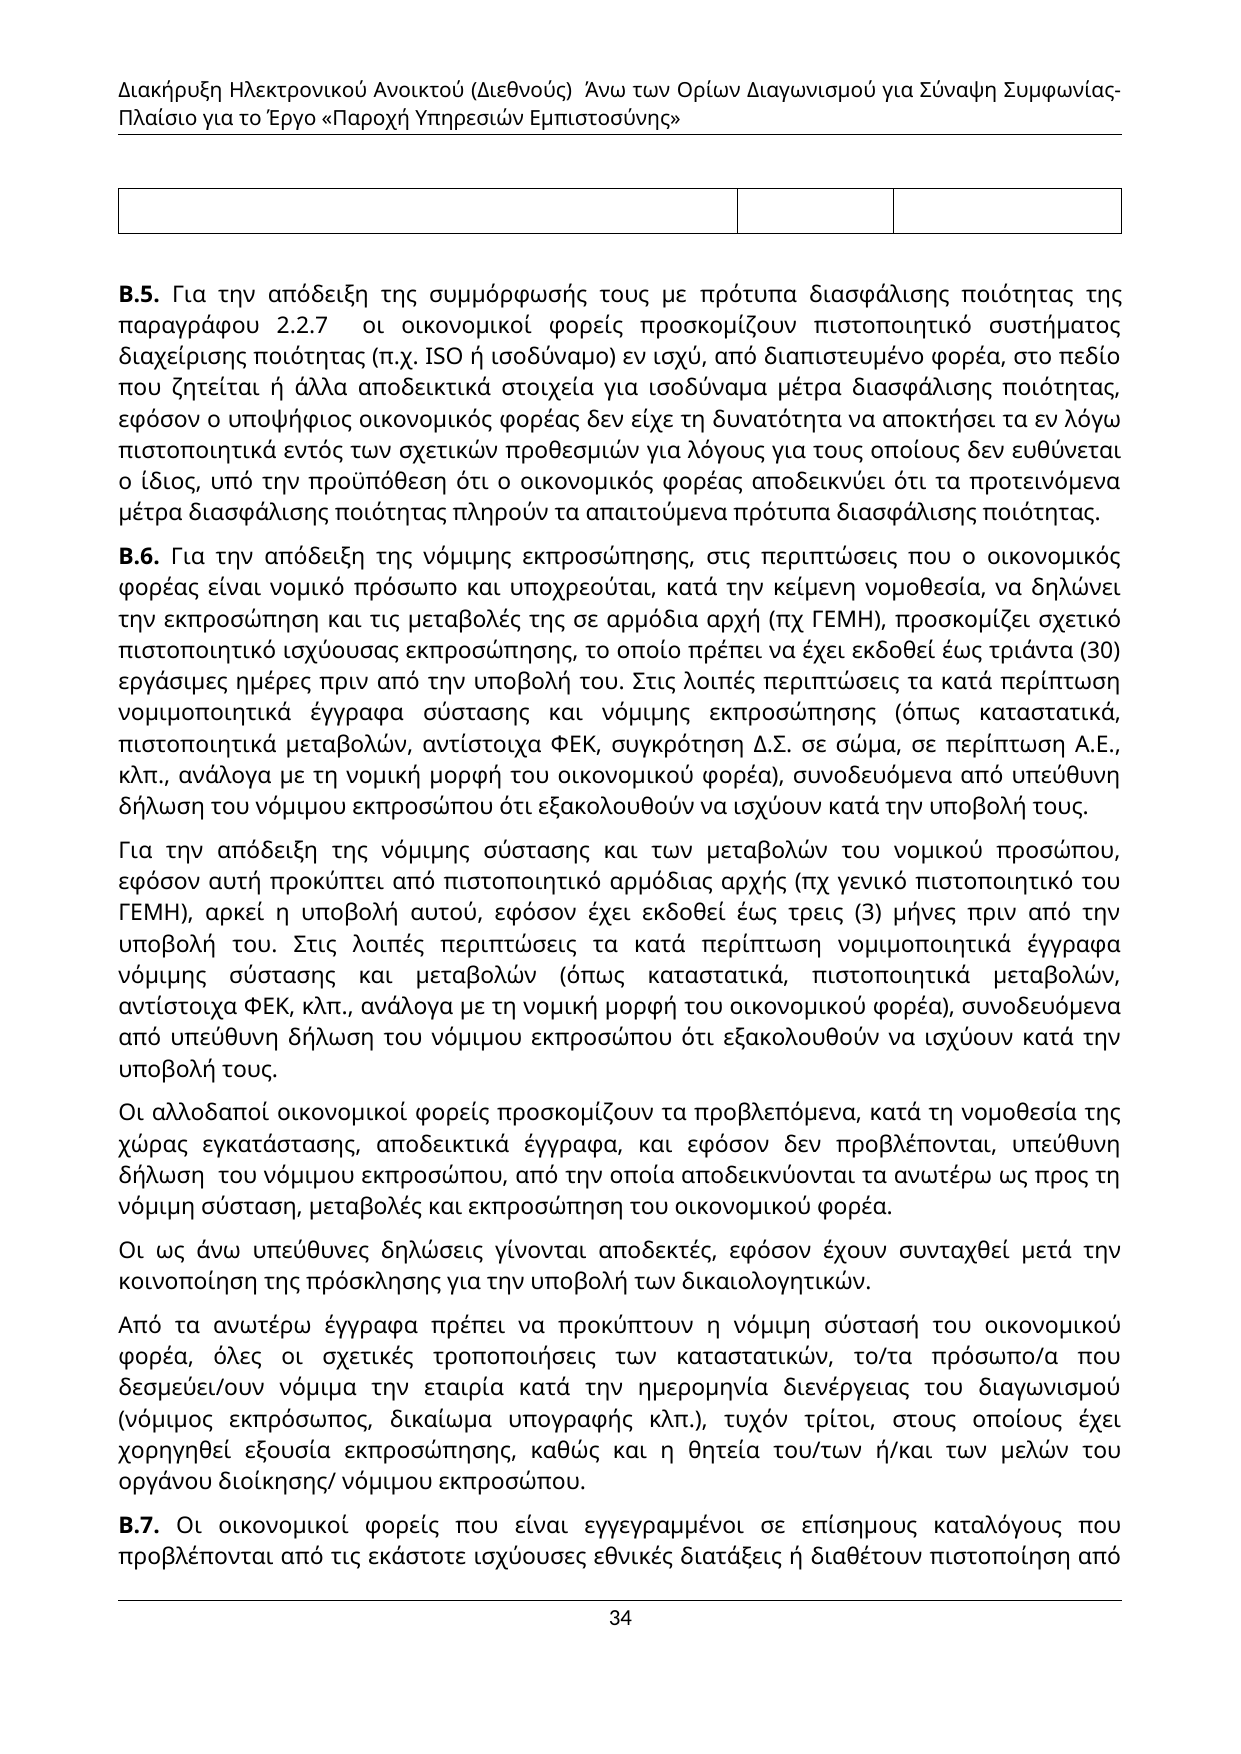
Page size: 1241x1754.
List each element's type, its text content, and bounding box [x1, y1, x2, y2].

text Β.5. Για την απόδειξη της συμμόρφωσής τους με πρότυπα διασφάλισης ποιότητας της παραγράφου 2.2.7 οι οικονομικοί φορείς προσκομίζουν πιστοποιητικό συστήματος διαχείρισης ποιότητας (π.χ. ISO ή ισοδύναμο) εν ισχύ, από διαπιστευμένο φορέα, στο πεδίο που ζητείται ή άλλα αποδεικτικά στοιχεία για ισοδύναμα μέτρα διασφάλισης ποιότητας, εφόσον ο υποψήφιος οικονομικός φορέας δεν είχε τη δυνατότητα να αποκτήσει τα εν λόγω πιστοποιητικά εντός των σχετικών προθεσμιών για λόγους για τους οποίους δεν ευθύνεται ο ίδιος, υπό την προϋπόθεση ότι ο οικονομικός φορέας αποδεικνύει ότι τα προτεινόμενα μέτρα διασφάλισης ποιότητας πληρούν τα απαιτούμενα πρότυπα διασφάλισης ποιότητας. [118, 278, 1122, 528]
table_cell [894, 189, 1121, 233]
text Οι ως άνω υπεύθυνες δηλώσεις γίνονται αποδεκτές, εφόσον έχουν συνταχθεί μετά την κοινοποίηση της πρόσκλησης για την υποβολή των δικαιολογητικών. [118, 1234, 1122, 1296]
text Β.6. Για την απόδειξη της νόμιμης εκπροσώπησης, στις περιπτώσεις που ο οικονομικός φορέας είναι νομικό πρόσωπο και υποχρεούται, κατά την κείμενη νομοθεσία, να δηλώνει την εκπροσώπηση και τις μεταβολές της σε αρμόδια αρχή (πχ ΓΕΜΗ), προσκομίζει σχετικό πιστοποιητικό ισχύουσας εκπροσώπησης, το οποίο πρέπει να έχει εκδοθεί έως τριάντα (30) εργάσιμες ημέρες πριν από την υποβολή του. Στις λοιπές περιπτώσεις τα κατά περίπτωση νομιμοποιητικά έγγραφα σύστασης και νόμιμης εκπροσώπησης (όπως καταστατικά, πιστοποιητικά μεταβολών, αντίστοιχα ΦΕΚ, συγκρότηση Δ.Σ. σε σώμα, σε περίπτωση Α.Ε., κλπ., ανάλογα με τη νομική μορφή του οικονομικού φορέα), συνοδευόμενα από υπεύθυνη δήλωση του νόμιμου εκπροσώπου ότι εξακολουθούν να ισχύουν κατά την υποβολή τους. [118, 540, 1122, 821]
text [118, 1509, 1122, 1571]
text Οι αλλοδαποί οικονομικοί φορείς προσκομίζουν τα προβλεπόμενα, κατά τη νομοθεσία της χώρας εγκατάστασης, αποδεικτικά έγγραφα, και εφόσον δεν προβλέπονται, υπεύθυνη δήλωση του νόμιμου εκπροσώπου, από την οποία αποδεικνύονται τα ανωτέρω ως προς τη νόμιμη σύσταση, μεταβολές και εκπροσώπηση του οικονομικού φορέα. [118, 1096, 1122, 1221]
text Από τα ανωτέρω έγγραφα πρέπει να προκύπτουν η νόμιμη σύστασή του οικονομικού φορέα, όλες οι σχετικές τροποποιήσεις των καταστατικών, το/τα πρόσωπο/α που δεσμεύει/ουν νόμιμα την εταιρία κατά την ημερομηνία διενέργειας του διαγωνισμού (νόμιμος εκπρόσωπος, δικαίωμα υπογραφής κλπ.), τυχόν τρίτοι, στους οποίους έχει χορηγηθεί εξουσία εκπροσώπησης, καθώς και η θητεία του/των ή/και των μελών του οργάνου διοίκησης/ νόμιμου εκπροσώπου. [118, 1309, 1122, 1496]
text Για την απόδειξη της νόμιμης σύστασης και των μεταβολών του νομικού προσώπου, εφόσον αυτή προκύπτει από πιστοποιητικό αρμόδιας αρχής (πχ γενικό πιστοποιητικό του ΓΕΜΗ), αρκεί η υποβολή αυτού, εφόσον έχει εκδοθεί έως τρεις (3) μήνες πριν από την υποβολή του. Στις λοιπές περιπτώσεις τα κατά περίπτωση νομιμοποιητικά έγγραφα νόμιμης σύστασης και μεταβολών (όπως καταστατικά, πιστοποιητικά μεταβολών, αντίστοιχα ΦΕΚ, κλπ., ανάλογα με τη νομική μορφή του οικονομικού φορέα), συνοδευόμενα από υπεύθυνη δήλωση του νόμιμου εκπροσώπου ότι εξακολουθούν να ισχύουν κατά την υποβολή τους. [118, 834, 1122, 1084]
table_cell [119, 189, 737, 233]
table_cell [738, 189, 893, 233]
